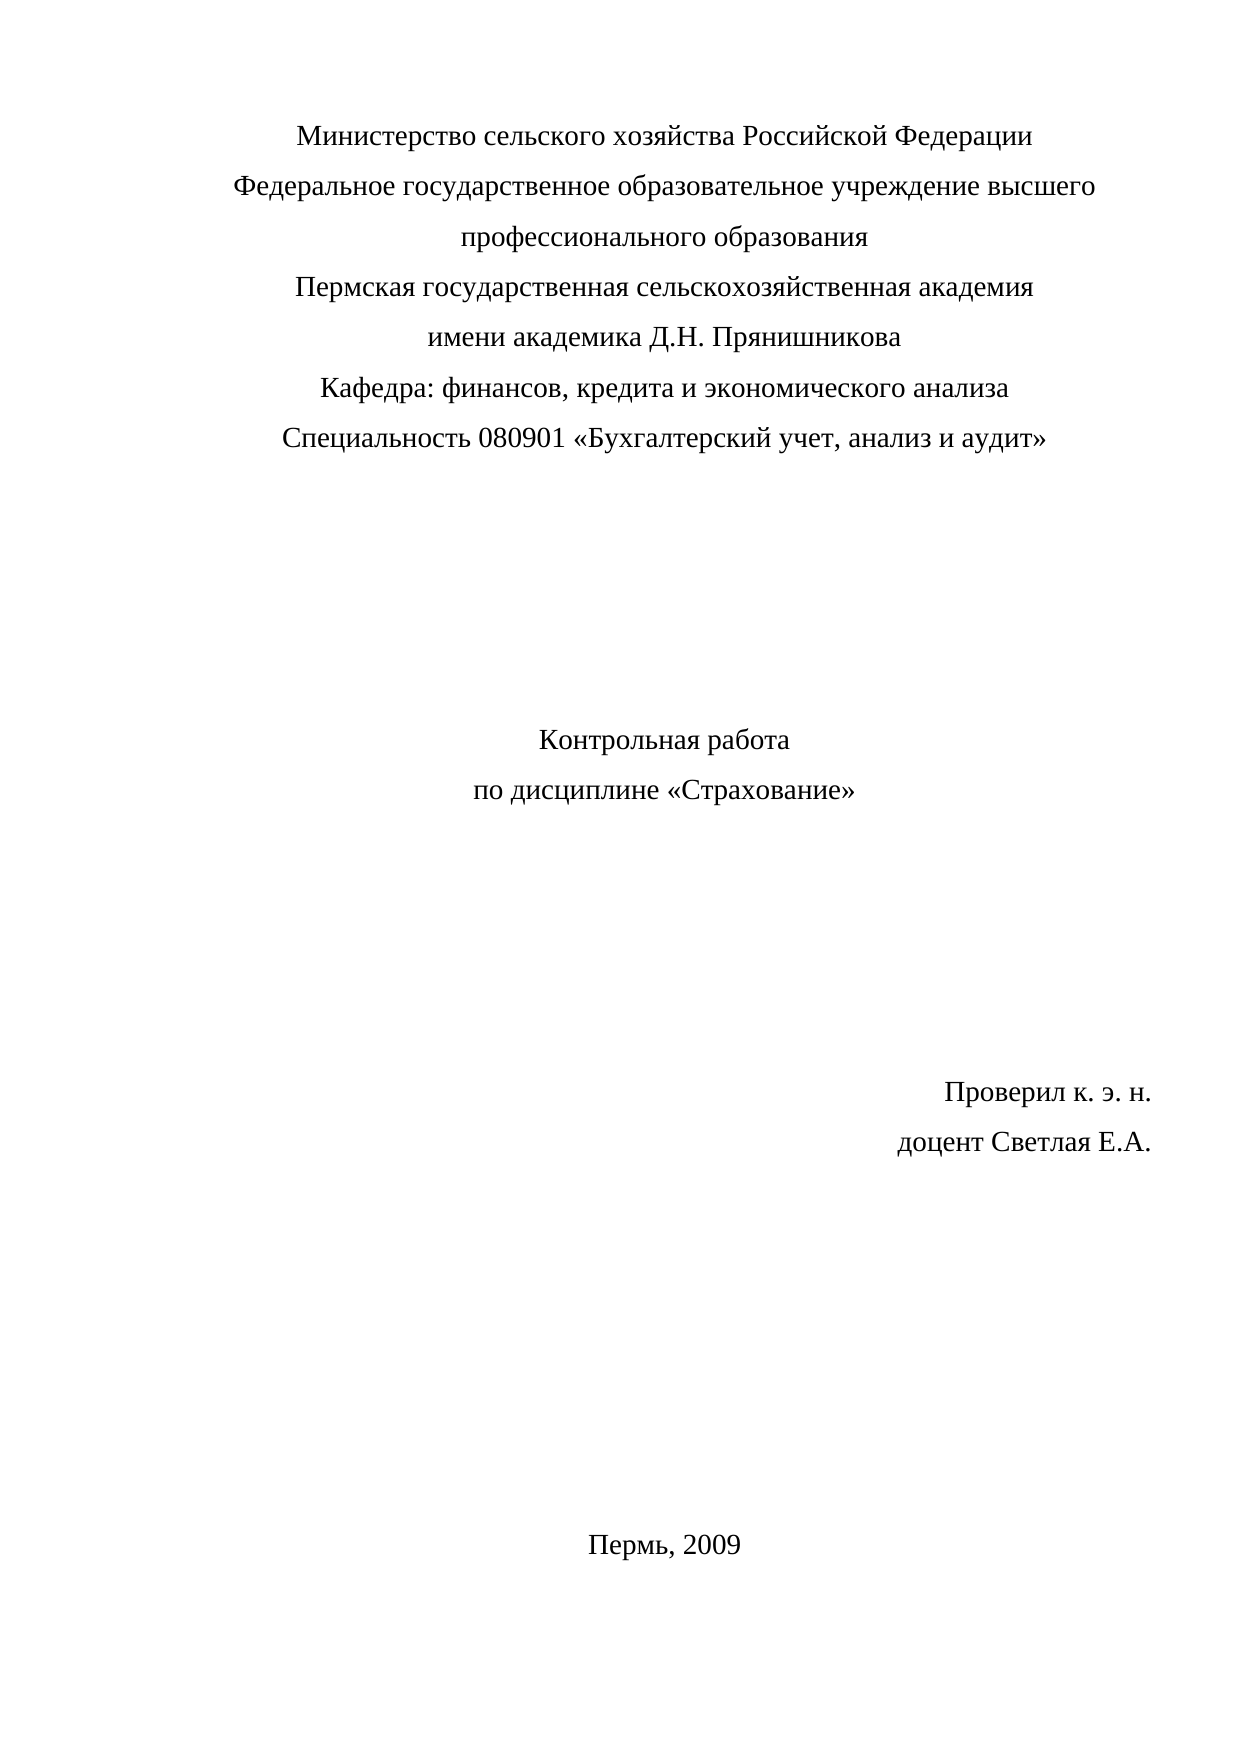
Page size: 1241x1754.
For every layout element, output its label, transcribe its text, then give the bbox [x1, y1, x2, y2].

text по дисциплине «Страхование» [177, 772, 1152, 806]
text Пермь, 2009 [177, 1527, 1152, 1560]
text доцент Светлая Е.А. [177, 1124, 1152, 1158]
text Проверил к. э. н. [177, 1074, 1152, 1108]
text Министерство сельского хозяйства Российской Федерации [177, 118, 1152, 152]
text Контрольная работа [177, 722, 1152, 755]
text Федеральное государственное образовательное учреждение высшего профессионального образования [177, 168, 1152, 252]
text Специальность 080901 «Бухгалтерский учет, анализ и аудит» [177, 420, 1152, 453]
text Пермская государственная сельскохозяйственная академия [177, 269, 1152, 303]
text Кафедра: финансов, кредита и экономического анализа [177, 370, 1152, 403]
text имени академика Д.Н. Прянишникова [177, 319, 1152, 353]
